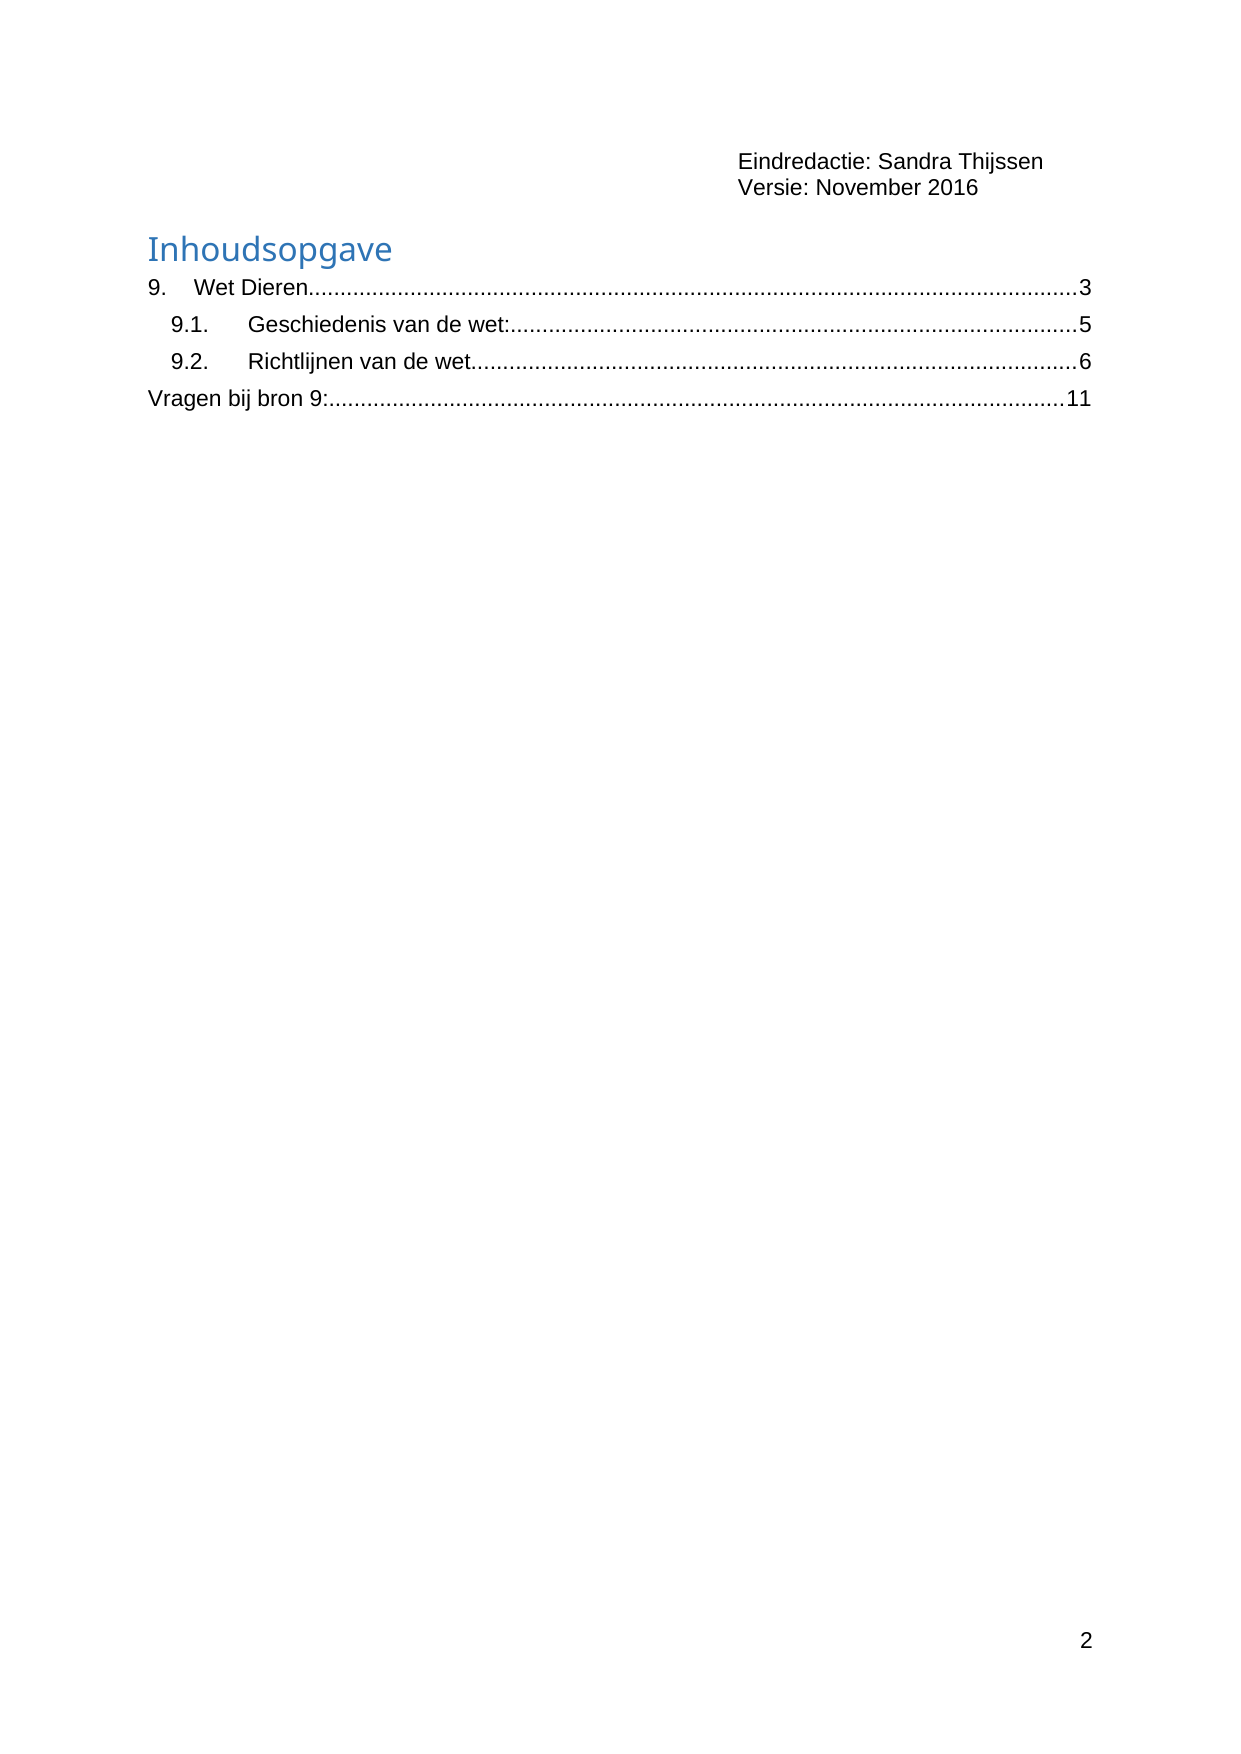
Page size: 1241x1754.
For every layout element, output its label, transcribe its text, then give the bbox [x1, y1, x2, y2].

text Eindredactie: Sandra Thijssen [738, 148, 1093, 174]
text Versie: November 2016 [664, 174, 1093, 200]
